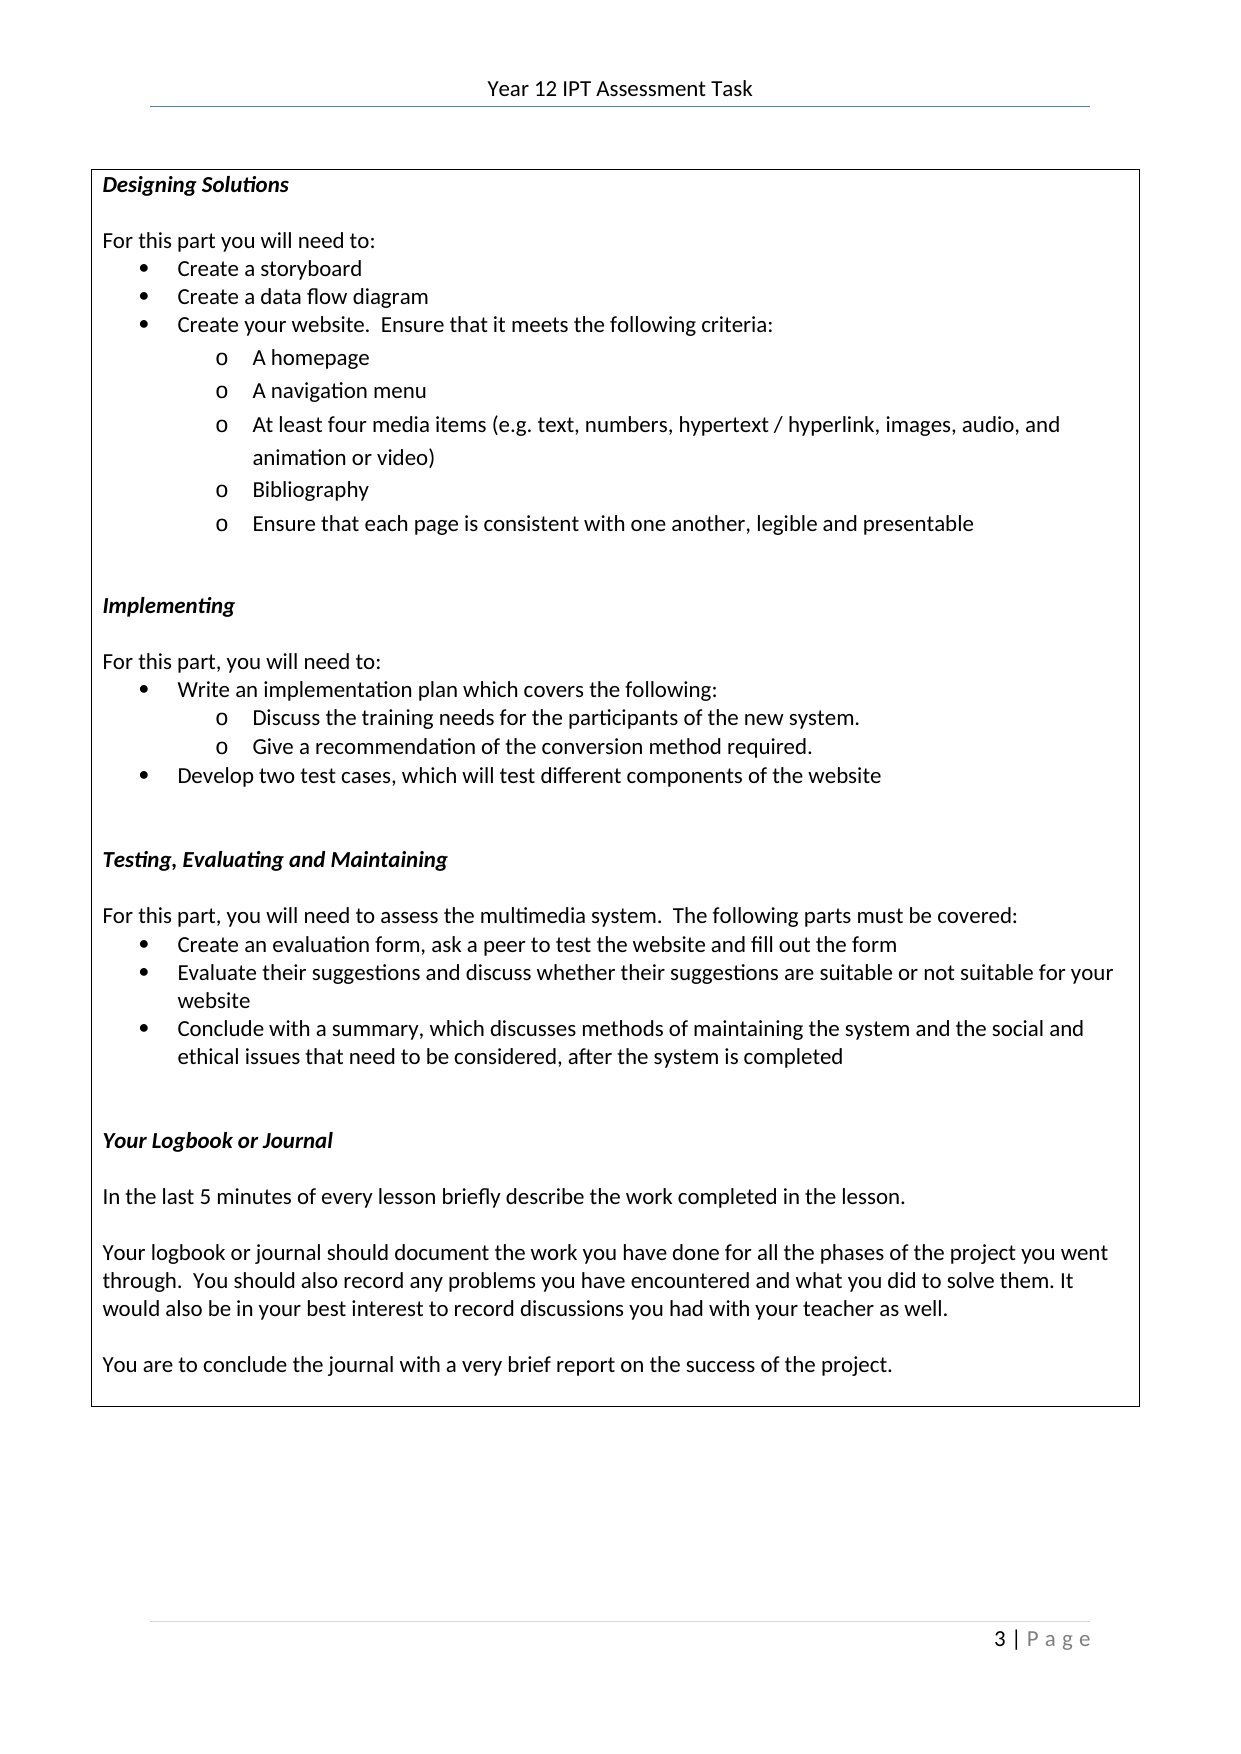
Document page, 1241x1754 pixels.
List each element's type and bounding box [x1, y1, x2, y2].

table_cell [92, 170, 1139, 1406]
